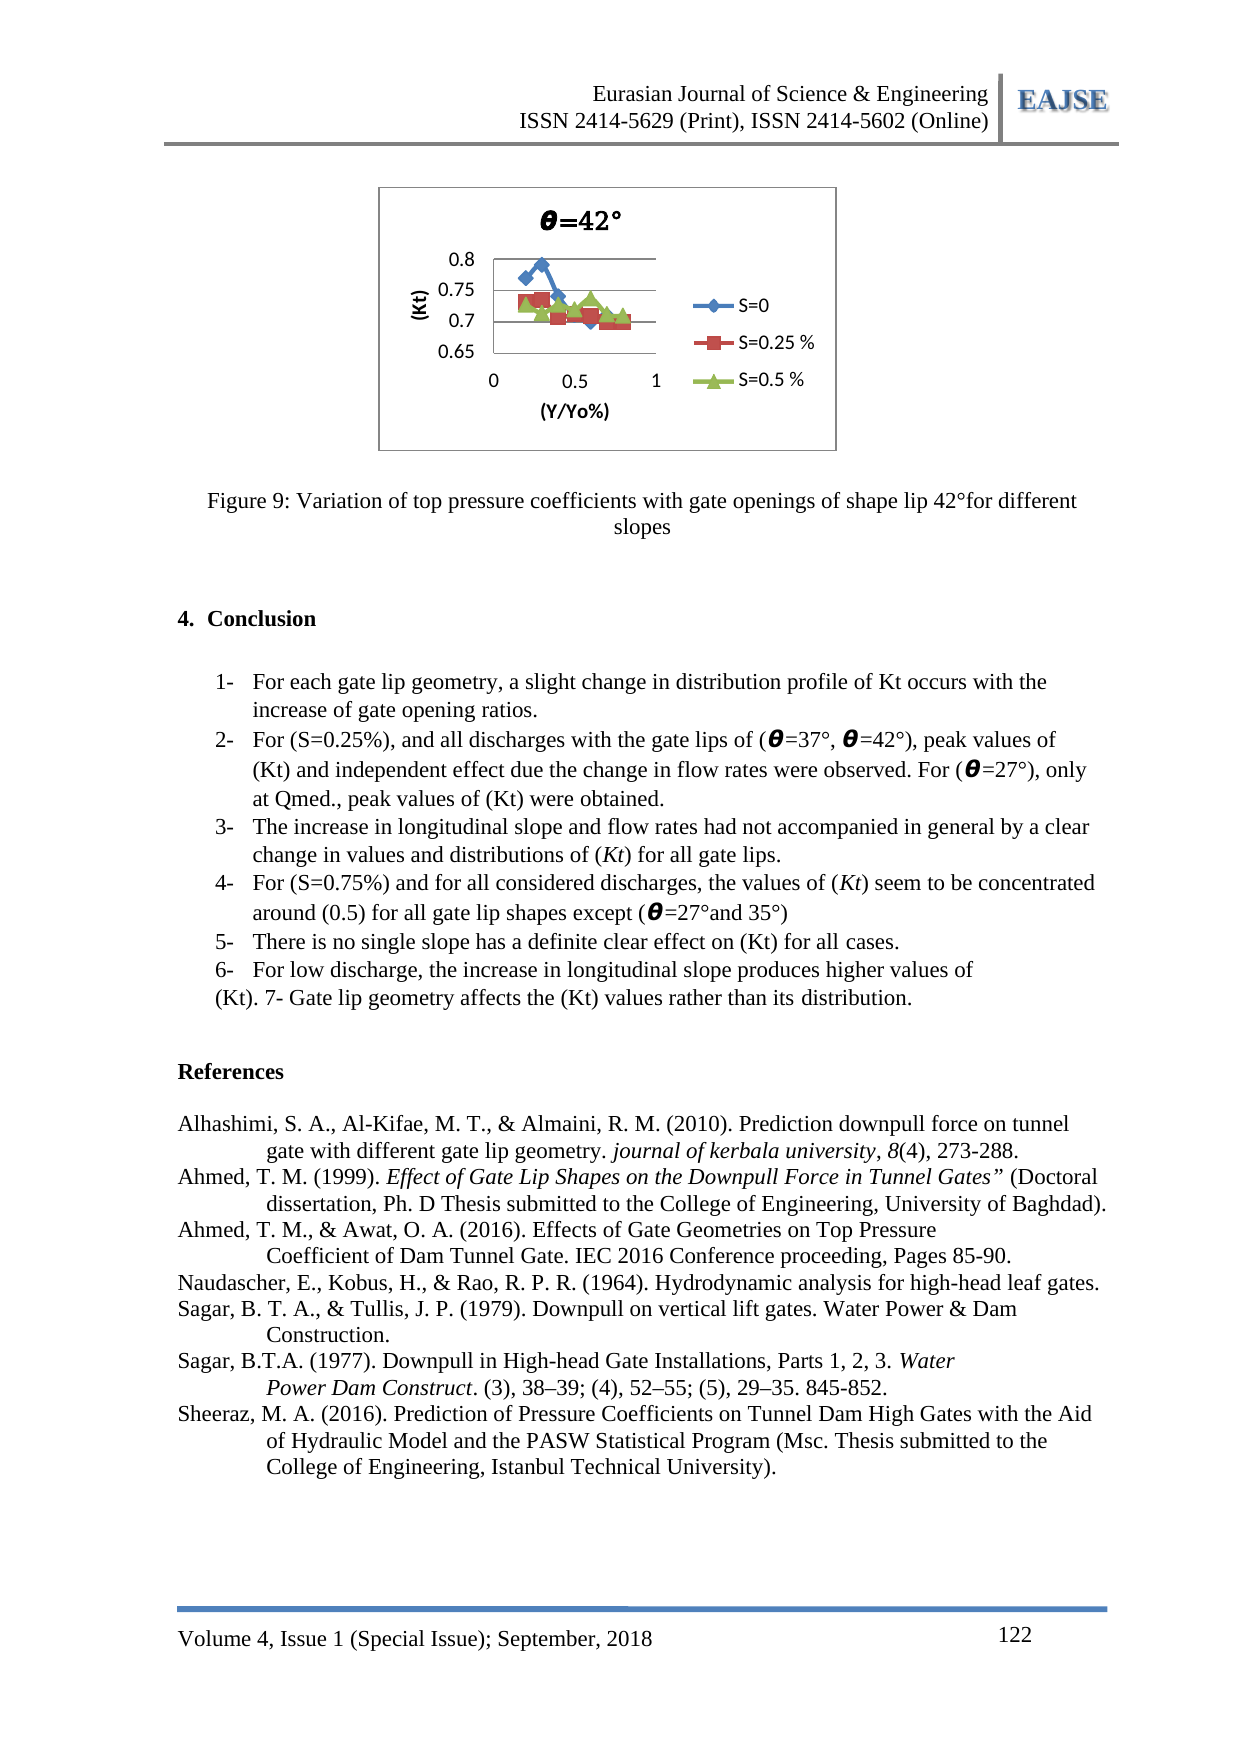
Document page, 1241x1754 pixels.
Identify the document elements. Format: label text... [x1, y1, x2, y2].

list For each gate lip geometry, a slight change in distribution profile of Kt occurs with the increase of gate opening ratios. [215, 668, 1048, 723]
subtitle References [177, 1058, 1240, 1085]
list There is no single slope has a definite clear effect on (Kt) for all cases. [215, 928, 1240, 954]
list The increase in longitudinal slope and flow rates had not accompanied in general by a clear change in values and distributions of (Kt) for all gate lips. [215, 813, 1091, 867]
list For low discharge, the increase in longitudinal slope produces higher values of (Kt). 7- Gate lip geometry affects the (Kt) values rather than its distribution. [215, 956, 1023, 1011]
text Power Dam Construct. (3), 38–39; (4), 52–55; (5), 29–35. 845-852. [266, 1374, 1240, 1400]
text Construction. [266, 1322, 1240, 1348]
picture [693, 298, 734, 313]
text Alhashimi, S. A., Al-Kifae, M. T., & Almaini, R. M. (2010). Prediction downpull force on tunnel gate with different gate lip geometry. journal of kerbala university, 8(4), 273-288. [177, 1110, 1072, 1163]
text Sagar, B.T.A. (1977). Downpull in High-head Gate Installations, Parts 1, 2, 3. Water [177, 1348, 1240, 1374]
subtitle Conclusion [177, 605, 1240, 632]
text Ahmed, T. M., & Awat, O. A. (2016). Effects of Gate Geometries on Top Pressure Coefficient of Dam Tunnel Gate. IEC 2016 Conference proceeding, Pages 85-90. [177, 1216, 1014, 1269]
list For (S=0.25%), and all discharges with the gate lips of (𝞱=37°, 𝞱=42°), peak values of (Kt) and independent effect due the change in flow rates were observed. For (𝞱=27°), only at Qmed., peak values of (Kt) were obtained. [215, 725, 1092, 811]
text Sheeraz, M. A. (2016). Prediction of Pressure Coefficients on Tunnel Dam High Gates with the Aid of Hydraulic Model and the PASW Statistical Program (Msc. Thesis submitted to the College of Engineering, Istanbul Technical University). [177, 1400, 1095, 1479]
text Figure 9: Variation of top pressure coefficients with gate openings of shape lip 42°for different slopes [207, 487, 1079, 539]
picture [1017, 89, 1111, 114]
list For (S=0.75%) and for all considered discharges, the values of (Kt) seem to be concentrated around (0.5) for all gate lip shapes except (𝞱=27°and 35°) [215, 869, 1096, 926]
picture [693, 373, 734, 389]
text Ahmed, T. M. (1999). Effect of Gate Lip Shapes on the Downpull Force in Tunnel Gates” (Doctoral dissertation, Ph. D Thesis submitted to the College of Engineering, University of Baghdad). [177, 1163, 1109, 1216]
text Naudascher, E., Kobus, H., & Rao, R. P. R. (1964). Hydrodynamic analysis for high-head leaf gates. Sagar, B. T. A., & Tullis, J. P. (1979). Downpull on vertical lift gates. Water Power & Dam [177, 1269, 1102, 1321]
